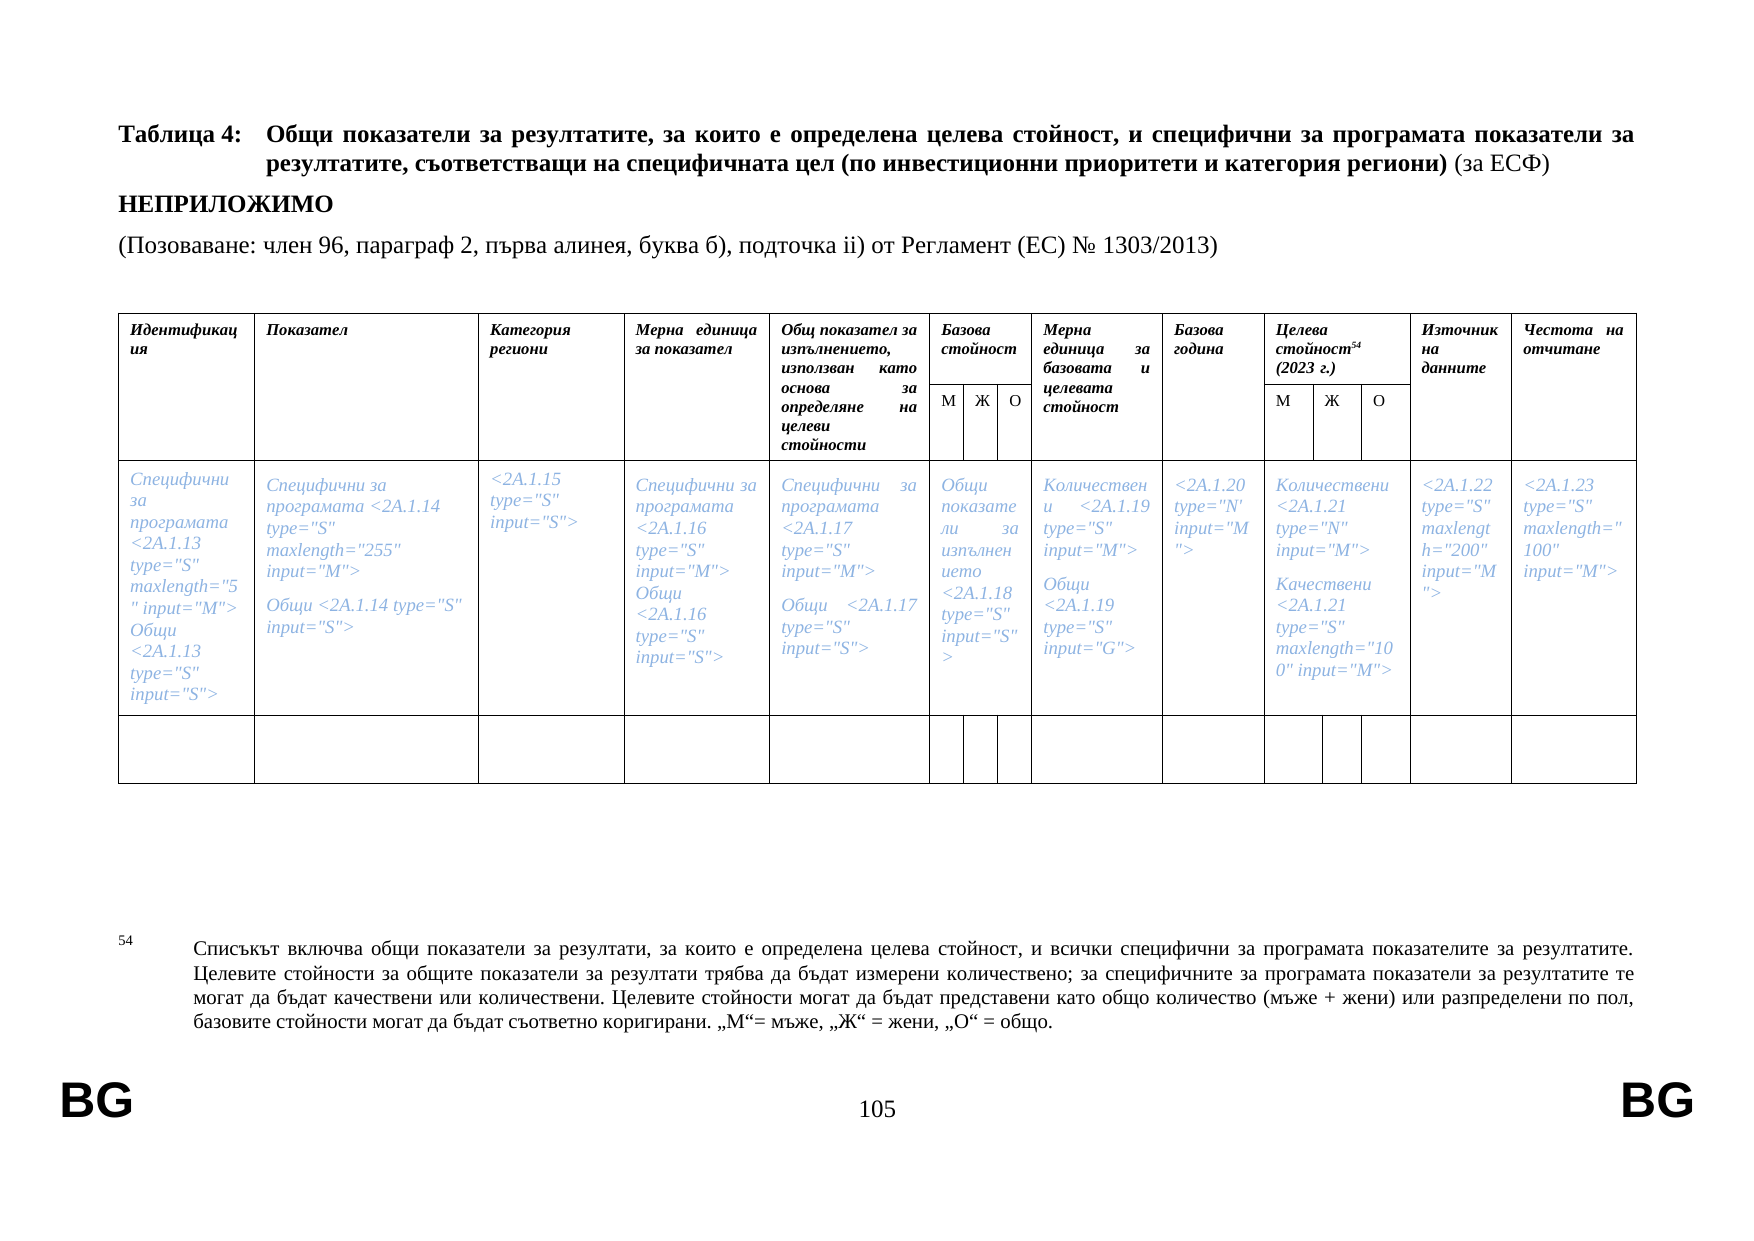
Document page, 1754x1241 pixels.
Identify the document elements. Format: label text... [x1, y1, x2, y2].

table_cell <2A.1.20 type="N' input="M"> [1163, 461, 1264, 714]
table_header Целева стойност (2023 г.) [1265, 314, 1410, 384]
table_header Базова стойност [930, 314, 1031, 384]
table_cell [625, 716, 769, 782]
table_cell Количествени <2A.1.19 type="S" input="M"> Общи <2A.1.19 type="S" input="G"> [1032, 461, 1162, 714]
table_cell [1362, 716, 1410, 782]
table_cell [1163, 716, 1264, 782]
table_header Мерна единица за показател [625, 314, 769, 460]
table_header Базова година [1163, 314, 1264, 460]
table_cell Специфични за програмата <2A.1.13 type="S" maxlength="5" input="M"> Общи <2A.1.13 type="S" input="S"> [119, 461, 254, 714]
table_cell [479, 716, 624, 782]
table_cell [1265, 716, 1322, 782]
table_cell [964, 716, 997, 782]
table_header Категория региони [479, 314, 624, 460]
table_cell [770, 716, 929, 782]
table_cell О [1362, 385, 1410, 460]
table_cell Специфични за програмата <2A.1.16 type="S" input="M"> Общи <2A.1.16 type="S" input="S"> [625, 461, 769, 714]
table_cell [1512, 716, 1636, 782]
table_cell Специфични за програмата <2A.1.14 type="S" maxlength="255" input="M"> Общи <2A.1.14 type="S" input="S"> [255, 461, 478, 714]
table_cell Ж [964, 385, 997, 460]
table_header Показател [255, 314, 478, 460]
table_cell [930, 716, 963, 782]
table_cell [255, 716, 478, 782]
table_cell [119, 716, 254, 782]
table_cell <2A.1.23 type="S" maxlength="100" input="M"> [1512, 461, 1636, 714]
table_header Идентификация [119, 314, 254, 460]
text НЕПРИЛОЖИМО [118, 189, 1636, 218]
table_header Честота на отчитане [1512, 314, 1636, 460]
table_header Източник на данните [1411, 314, 1511, 460]
table_cell [1323, 716, 1361, 782]
text (Позоваване: член 96, параграф 2, първа алинея, буква б), подточка ii) от Регламент (EС) № 1303/2013) [118, 230, 1636, 259]
table_cell [1032, 716, 1162, 782]
table_cell [998, 716, 1031, 782]
text Таблица 4: Общи показатели за резултатите, за които е определена целева стойност, и специфични за програмата показатели за резултатите, съответстващи на специфичната цел (по инвестиционни приоритети и категория региони) (за ЕСФ) [118, 119, 1636, 176]
table_cell Ж [1314, 385, 1361, 460]
table_cell О [998, 385, 1031, 460]
table_header Общ показател за изпълнението, използван като основа за определяне на целеви стойности [770, 314, 929, 460]
table_cell Количествени <2A.1.21 type="N" input="M"> Качествени <2A.1.21 type="S" maxlength="100" input="M"> [1265, 461, 1410, 714]
table_cell M [930, 385, 963, 460]
table_cell [1411, 716, 1511, 782]
table_header Мерна единица за базовата и целевата стойност [1032, 314, 1162, 460]
table_cell <2A.1.15 type="S" input="S"> [479, 461, 624, 714]
table_cell Специфични за програмата <2A.1.17 type="S" input="M"> Общи <2A.1.17 type="S" input="S"> [770, 461, 929, 714]
table_cell M [1265, 385, 1313, 460]
table_cell <2A.1.22 type="S" maxlength="200" input="M"> [1411, 461, 1511, 714]
table_cell Общи показатели за изпълнението <2A.1.18 type="S" input="S"> [930, 461, 1031, 714]
